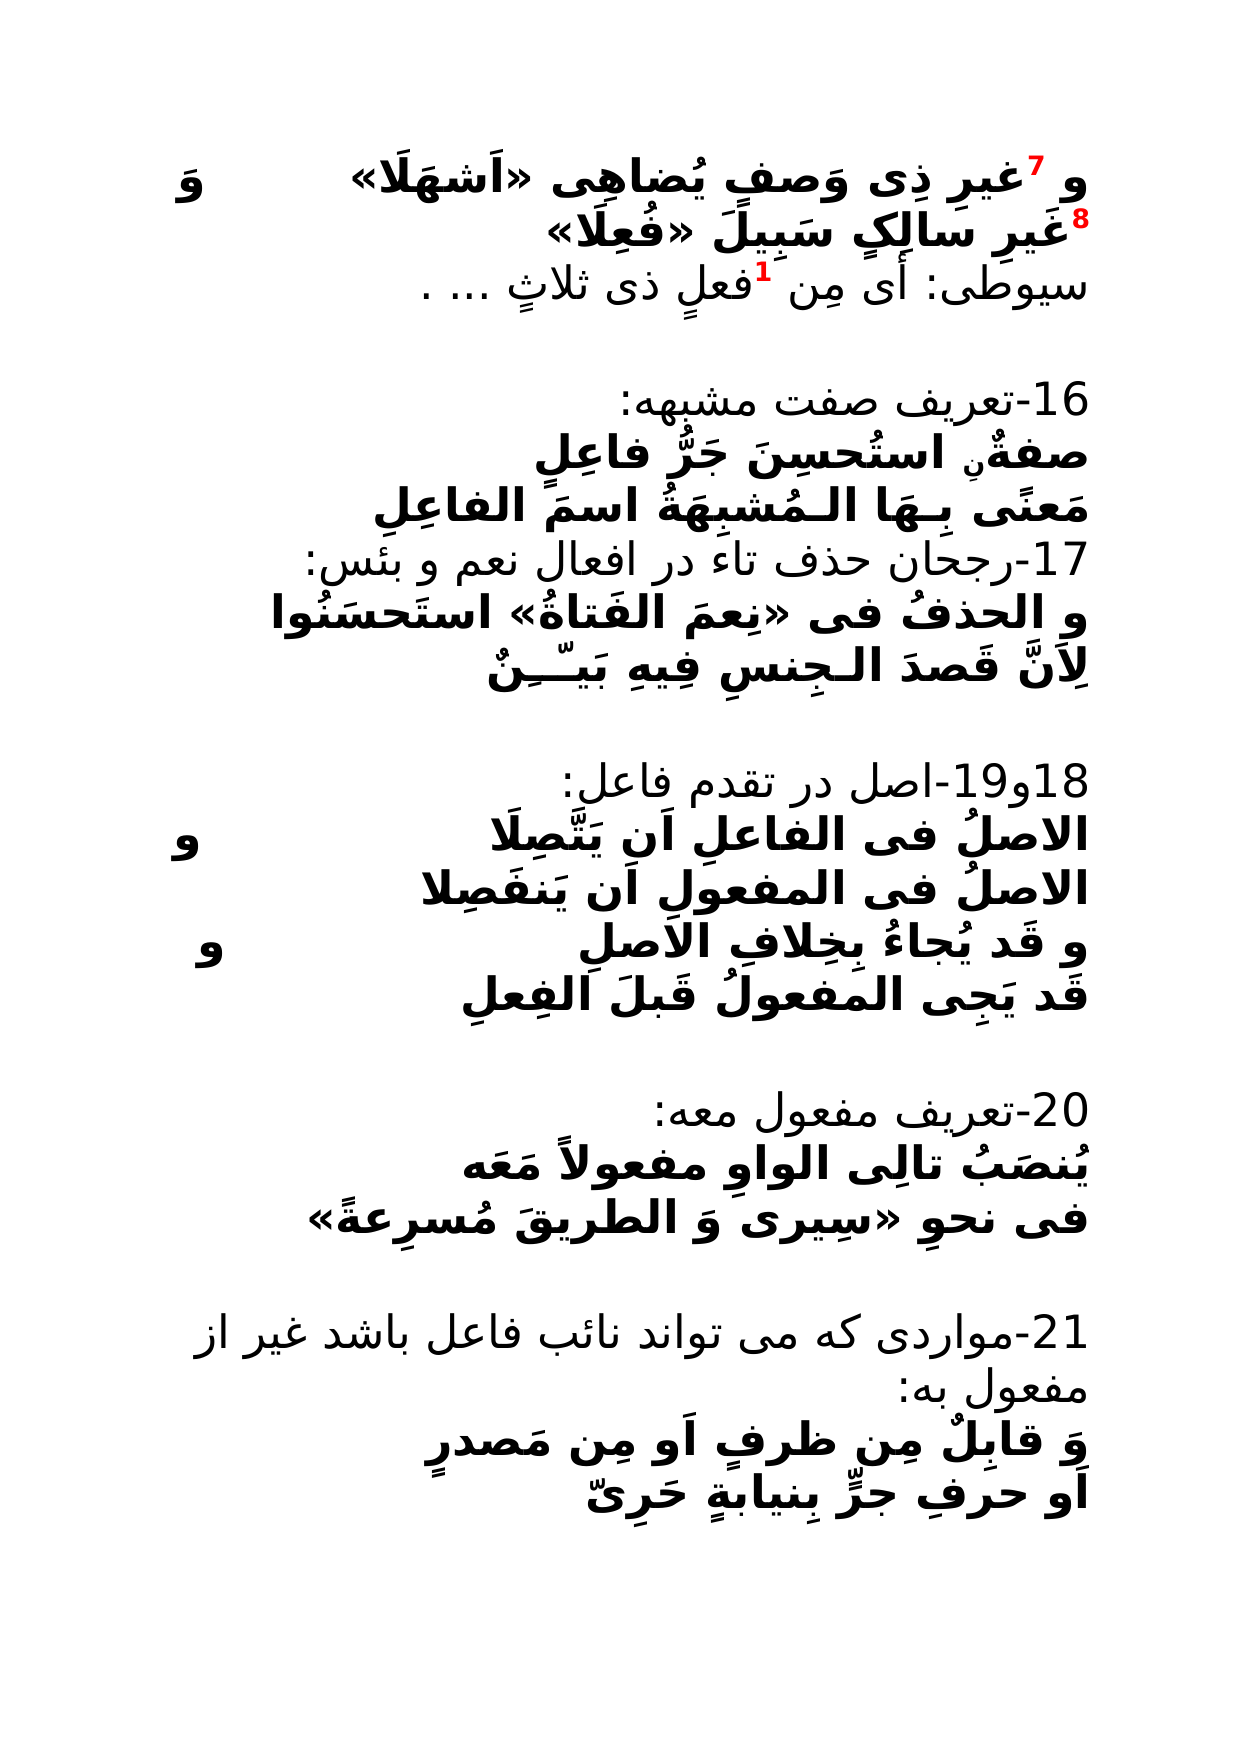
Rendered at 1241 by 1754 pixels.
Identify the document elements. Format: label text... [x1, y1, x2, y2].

text 17-رجحان حذف تاء در افعال نعم و بئس: [150, 532, 1090, 586]
text سیوطی: أی مِن 1فعلٍ ذی ثلاثٍ ... . [150, 257, 1090, 310]
text و 7غیرِ ذِی وَصفٍ یُضاهِی «اَشهَلَا» وَ 8غَیرِ سالِکٍ سَبِیلَ «فُعِلَا» [150, 150, 1090, 257]
text الاصلُ فی الفاعلِ اَن یَتَّصِلَا و الاصلُ فی المفعولِ اَن یَنفَصِلا [150, 808, 1090, 915]
text یُنصَبُ تالِی الواوِ مفعولاً مَعَه فی نحوِ «سِیری وَ الطریقَ مُسرِعةً» [150, 1137, 1090, 1244]
text و الحذفُ فی «نِعمَ الفَتاةُ» استَحسَنُوا لِاَنَّ قَصدَ الـجِنسِ فِیهِ بَیـّــِنٌ [150, 586, 1090, 692]
text 16-تعریف صفت مشبهه: [150, 372, 1090, 426]
text صفةٌنِ استُحسِنَ جَرُّ فاعِلٍ مَعنًی بِـهَا الـمُشبِهَةُ اسمَ الفاعِلِ [150, 426, 1090, 532]
text 18و19-اصل در تقدم فاعل: [150, 755, 1090, 808]
text 21-مواردی که می تواند نائب فاعل باشد غیر از مفعول به: [150, 1306, 1090, 1413]
text 20-تعریف مفعول معه: [150, 1084, 1090, 1137]
text و قَد یُجاءُ بِخِلافِ الاصلِ و قَد یَجِی المفعولُ قَبلَ الفِعلِ [150, 915, 1090, 1021]
text وَ قابِلٌ مِن ظرفٍ اَو مِن مَصدرٍ اَو حرفِ جرٍّ بِنیابةٍ حَرِیّ [150, 1413, 1090, 1519]
